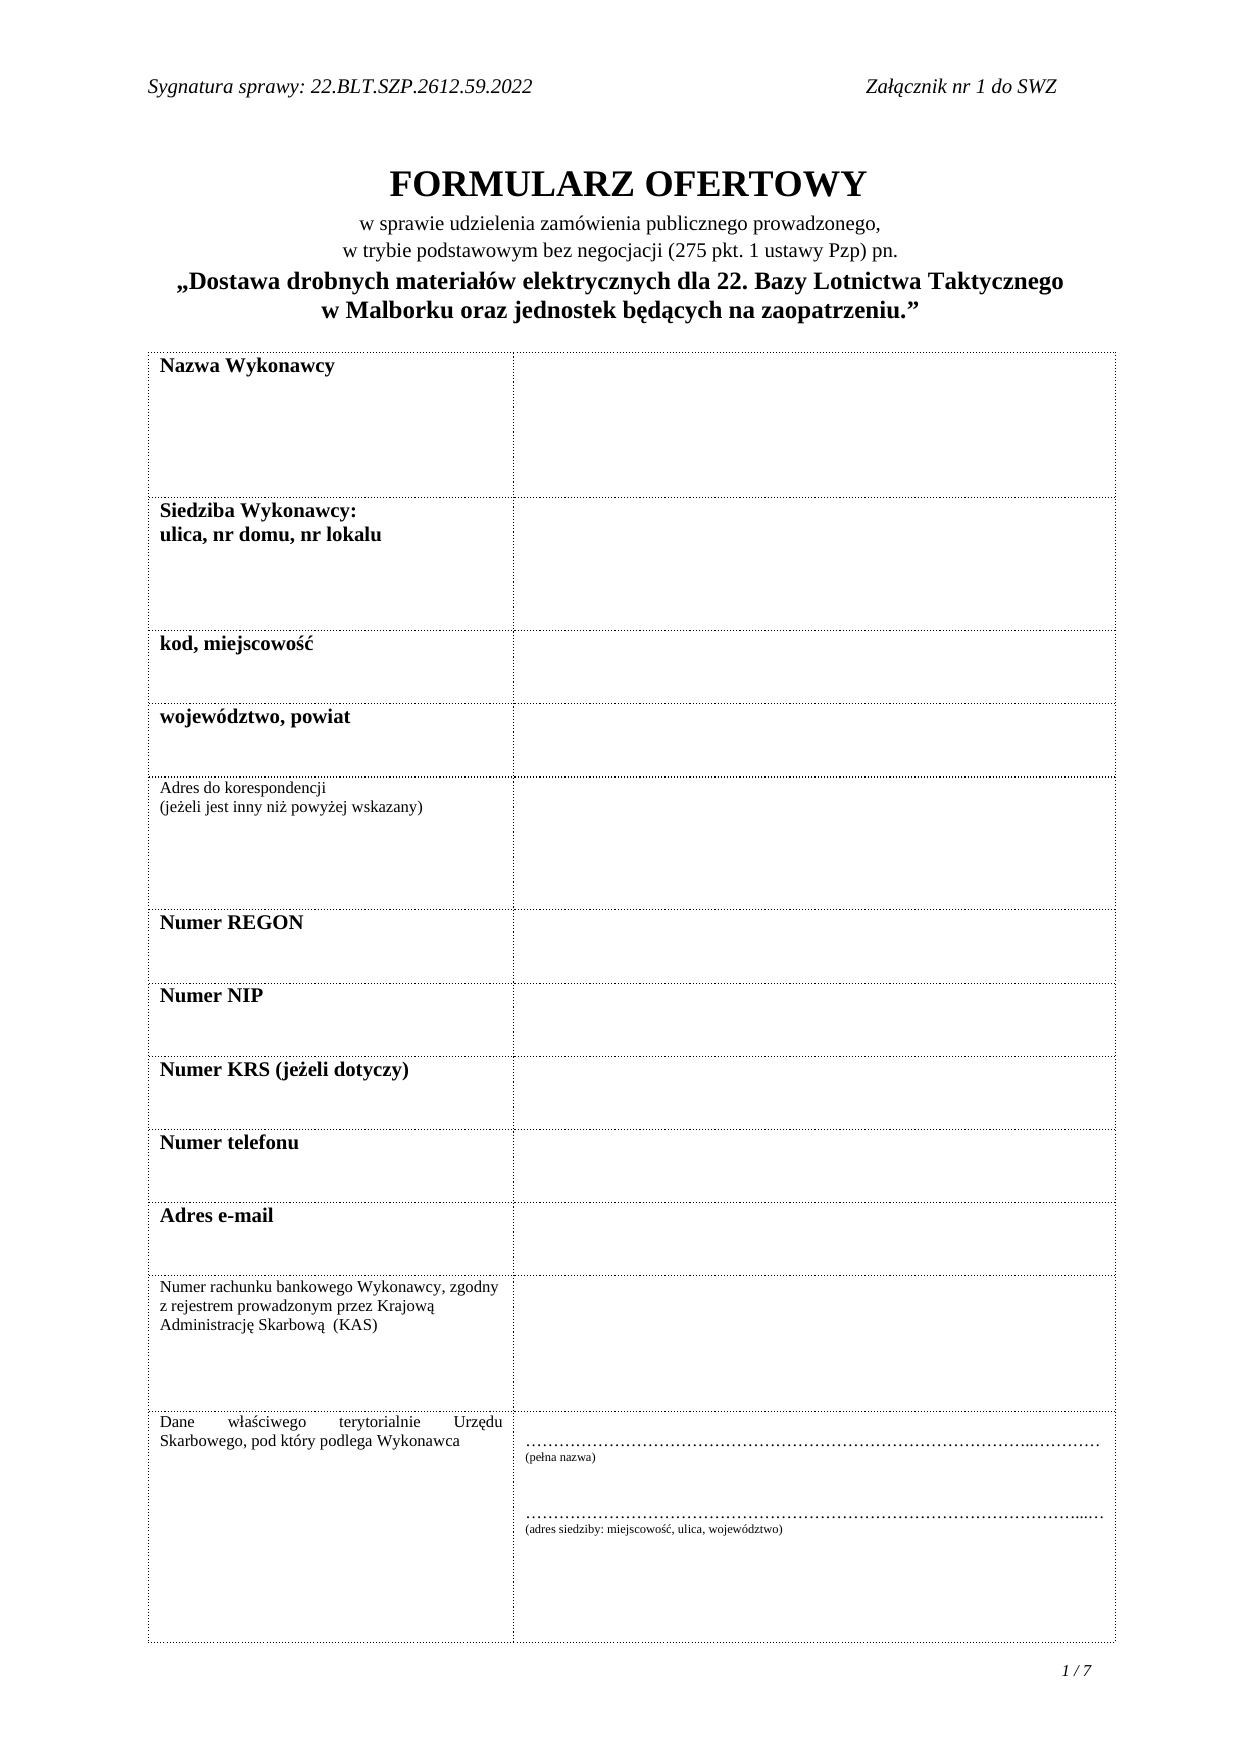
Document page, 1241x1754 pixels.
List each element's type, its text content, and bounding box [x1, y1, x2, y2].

text FORMULARZ OFERTOWY [148, 161, 1092, 204]
table_cell [514, 1275, 1116, 1411]
table_cell Numer telefonu [148, 1129, 514, 1202]
text w sprawie udzielenia zamówienia publicznego prowadzonego, [148, 211, 1092, 235]
table_cell [514, 497, 1116, 630]
text w trybie podstawowym bez negocjacji (275 pkt. 1 ustawy Pzp) pn. [148, 238, 1092, 262]
table_cell [514, 630, 1116, 703]
table_header [514, 352, 1116, 497]
table_cell Adres do korespondencji (jeżeli jest inny niż powyżej wskazany) [148, 776, 514, 909]
table_cell [514, 983, 1116, 1056]
table_cell [514, 1056, 1116, 1129]
table_cell Siedziba Wykonawcy: ulica, nr domu, nr lokalu [148, 497, 514, 630]
table_cell [514, 1129, 1116, 1202]
table_cell [514, 776, 1116, 909]
table_cell Dane właściwego terytorialnie Urzędu Skarbowego, pod który podlega Wykonawca [148, 1411, 514, 1642]
table_cell [514, 703, 1116, 776]
table_cell Numer KRS (jeżeli dotyczy) [148, 1056, 514, 1129]
table_cell kod, miejscowość [148, 630, 514, 703]
table_cell ………………………………………………………………………………..………… (pełna nazwa) ………………………………………………………………………………………...… (adres siedziby: miejscowość, ulica, województwo) [514, 1411, 1116, 1642]
text „Dostawa drobnych materiałów elektrycznych dla 22. Bazy Lotnictwa Taktycznego w Malborku oraz jednostek będących na zaopatrzeniu.” [148, 266, 1092, 323]
table_cell [514, 1202, 1116, 1275]
table_cell Numer rachunku bankowego Wykonawcy, zgodny z rejestrem prowadzonym przez Krajową Administrację Skarbową (KAS) [148, 1275, 514, 1411]
table_header Nazwa Wykonawcy [148, 352, 514, 497]
table_cell Adres e-mail [148, 1202, 514, 1275]
table_cell Numer NIP [148, 983, 514, 1056]
table_cell Numer REGON [148, 909, 514, 982]
table_cell [514, 909, 1116, 982]
table_cell województwo, powiat [148, 703, 514, 776]
